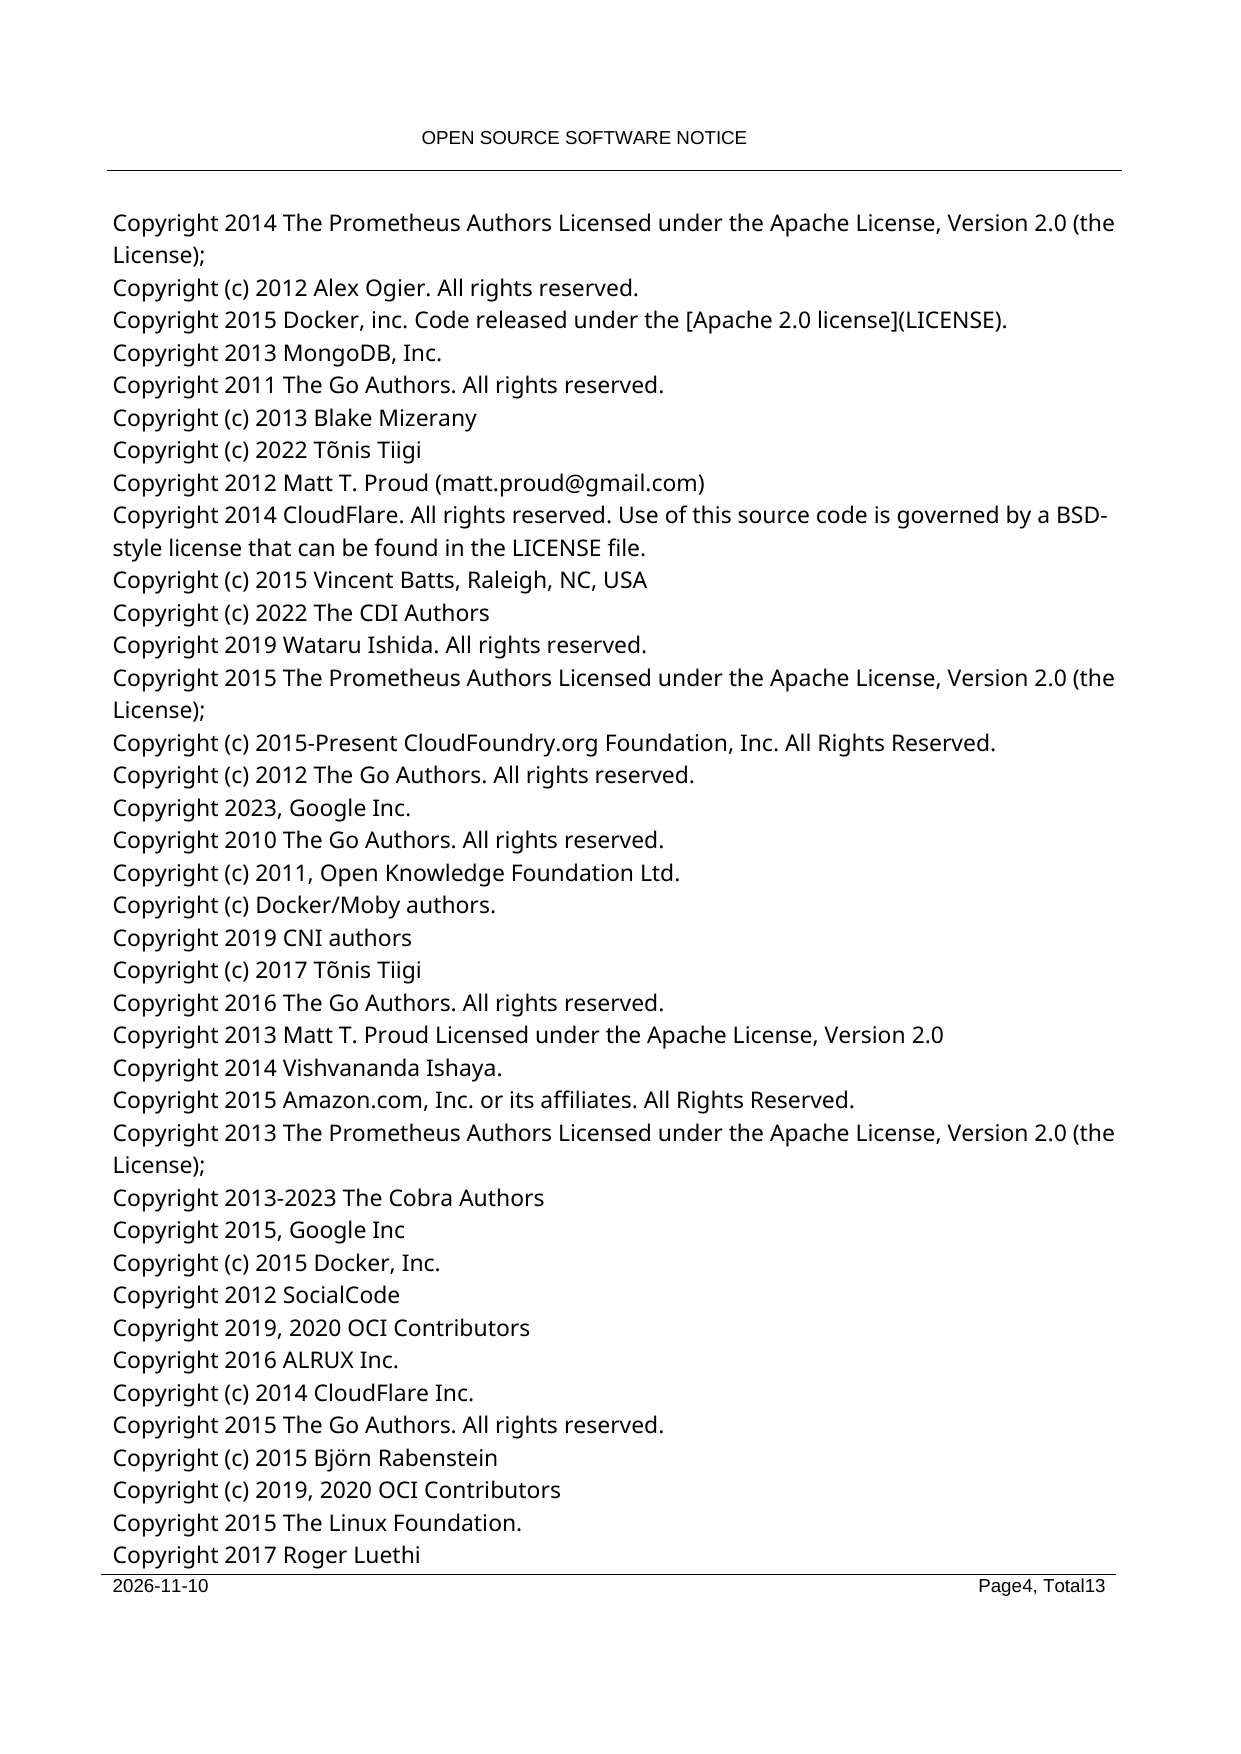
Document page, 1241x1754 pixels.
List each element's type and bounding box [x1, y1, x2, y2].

text [112, 206, 1128, 1571]
